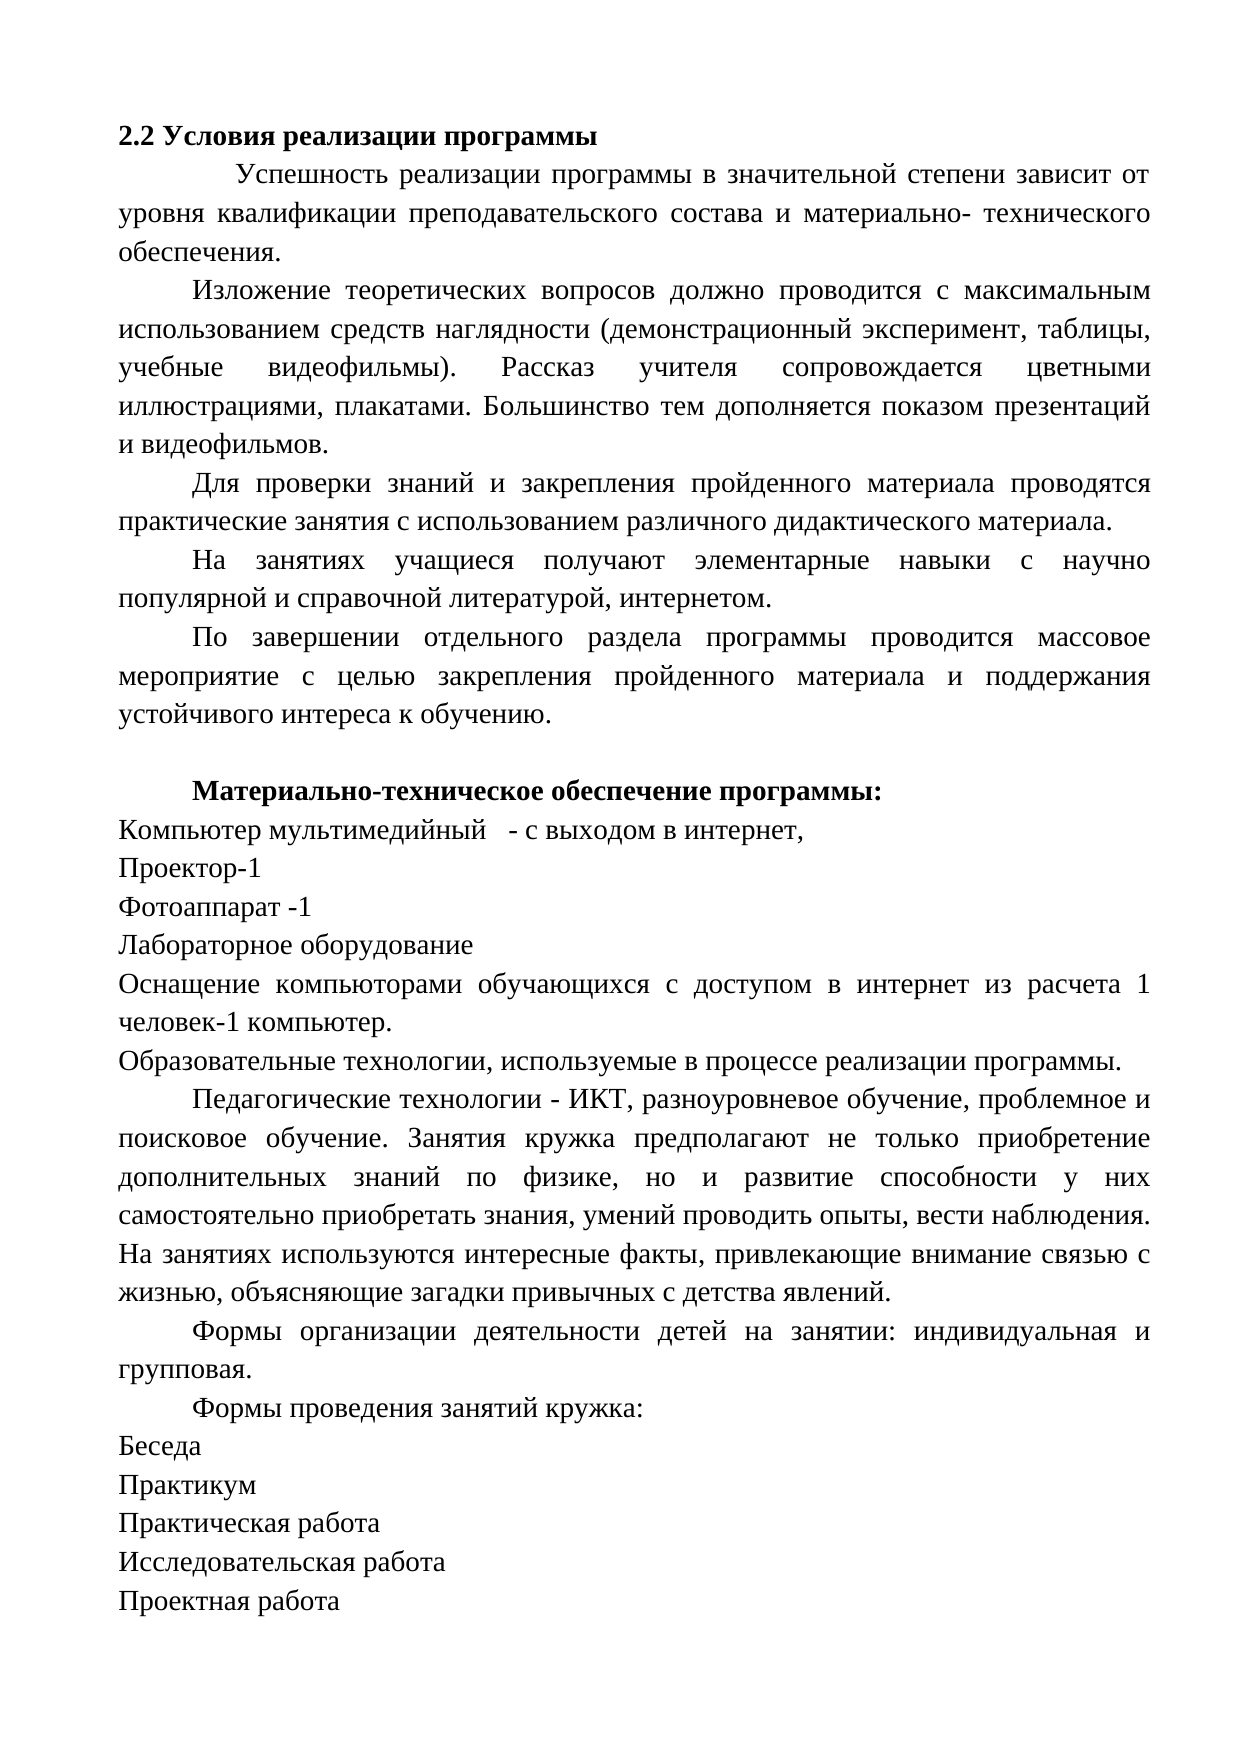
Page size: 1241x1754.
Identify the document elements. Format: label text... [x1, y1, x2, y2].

text Оснащение компьюторами обучающихся с доступом в интернет из расчета 1 человек-1 компьютер. [118, 966, 1152, 1038]
text Беседа [118, 1428, 1152, 1462]
text Изложение теоретических вопросов должно проводится с максимальным использованием средств наглядности (демонстрационный эксперимент, таблицы, учебные видеофильмы). Рассказ учителя сопровождается цветными иллюстрациями, плакатами. Большинство тем дополняется показом презентаций и видеофильмов. [118, 272, 1152, 460]
text Практикум [118, 1467, 1152, 1501]
text Исследовательская работа [118, 1544, 1152, 1578]
text Практическая работа [118, 1506, 1152, 1539]
text 2.2 Условия реализации программы [118, 118, 1152, 152]
text Формы организации деятельности детей на занятии: индивидуальная и групповая. [118, 1313, 1152, 1385]
text Для проверки знаний и закрепления пройденного материала проводятся практические занятия с использованием различного дидактического материала. [118, 465, 1152, 537]
text Компьютер мультимедийный - с выходом в интернет, [118, 812, 1152, 845]
text Фотоаппарат -1 [118, 889, 1152, 922]
text Проектор-1 [118, 850, 1152, 884]
text Материально-техническое обеспечение программы: [118, 773, 1152, 807]
text На занятиях учащиеся получают элементарные навыки с научно популярной и справочной литературой, интернетом. [118, 542, 1152, 614]
text Успешность реализации программы в значительной степени зависит от уровня квалификации преподавательского состава и материально- технического обеспечения. [118, 157, 1152, 267]
text Образовательные технологии, используемые в процессе реализации программы. [118, 1043, 1152, 1077]
text По завершении отдельного раздела программы проводится массовое мероприятие с целью закрепления пройденного материала и поддержания устойчивого интереса к обучению. [118, 619, 1152, 730]
text Педагогические технологии - ИКТ, разноуровневое обучение, проблемное и поисковое обучение. Занятия кружка предполагают не только приобретение дополнительных знаний по физике, но и развитие способности у них самостоятельно приобретать знания, умений проводить опыты, вести наблюдения. На занятиях используются интересные факты, привлекающие внимание связью с жизнью, объясняющие загадки привычных с детства явлений. [118, 1082, 1152, 1308]
text Лабораторное оборудование [118, 927, 1152, 961]
text Проектная работа [118, 1583, 1152, 1616]
text Формы проведения занятий кружка: [118, 1390, 1152, 1423]
